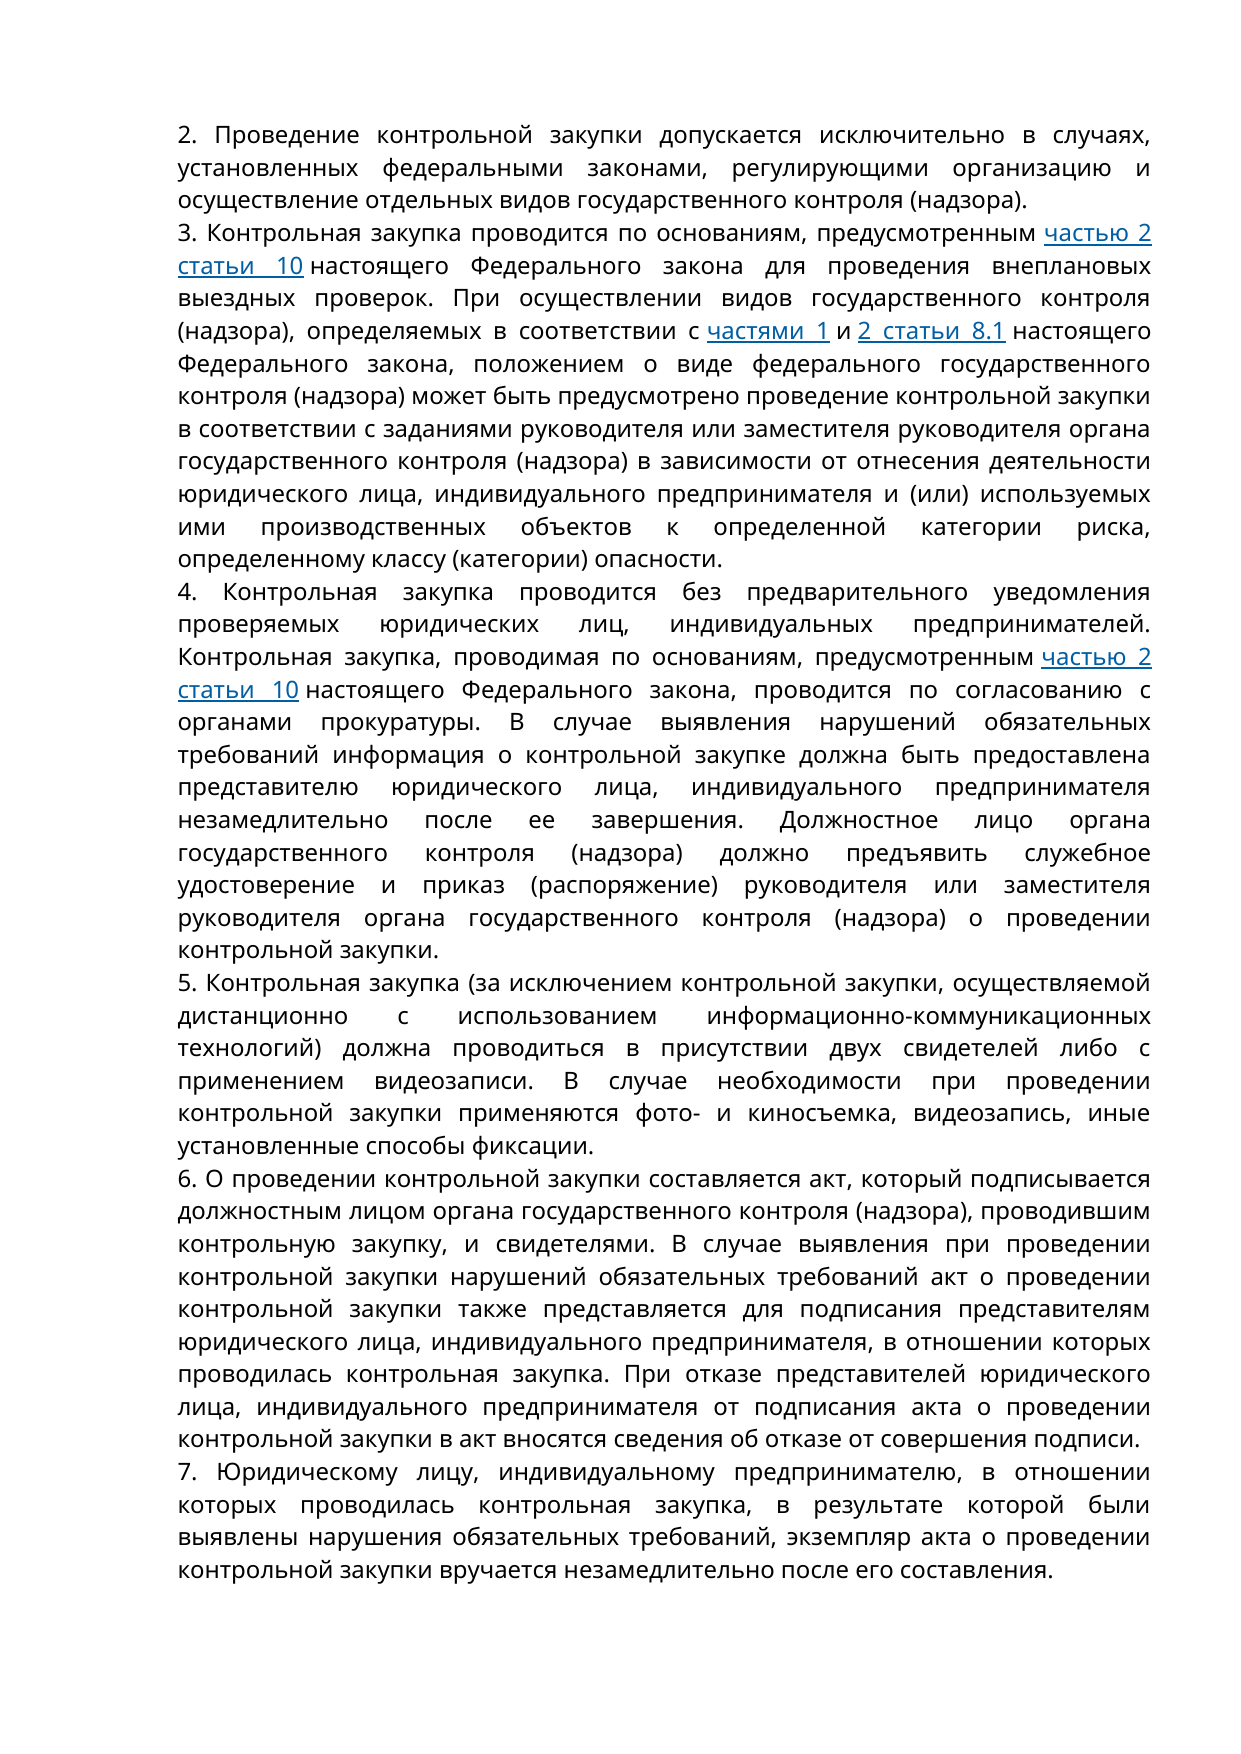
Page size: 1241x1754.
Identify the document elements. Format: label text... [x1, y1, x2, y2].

text 2. Проведение контрольной закупки допускается исключительно в случаях, установленных федеральными законами, регулирующими организацию и осуществление отдельных видов государственного контроля (надзора). [177, 118, 1152, 216]
text 6. О проведении контрольной закупки составляется акт, который подписывается должностным лицом органа государственного контроля (надзора), проводившим контрольную закупку, и свидетелями. В случае выявления при проведении контрольной закупки нарушений обязательных требований акт о проведении контрольной закупки также представляется для подписания представителям юридического лица, индивидуального предпринимателя, в отношении которых проводилась контрольная закупка. При отказе представителей юридического лица, индивидуального предпринимателя от подписания акта о проведении контрольной закупки в акт вносятся сведения об отказе от совершения подписи. [177, 1161, 1152, 1455]
text 7. Юридическому лицу, индивидуальному предпринимателю, в отношении которых проводилась контрольная закупка, в результате которой были выявлены нарушения обязательных требований, экземпляр акта о проведении контрольной закупки вручается незамедлительно после его составления. [177, 1455, 1152, 1585]
text 4. Контрольная закупка проводится без предварительного уведомления проверяемых юридических лиц, индивидуальных предпринимателей. Контрольная закупка, проводимая по основаниям, предусмотренным частью 2 статьи 10 настоящего Федерального закона, проводится по согласованию с органами прокуратуры. В случае выявления нарушений обязательных требований информация о контрольной закупке должна быть предоставлена представителю юридического лица, индивидуального предпринимателя незамедлительно после ее завершения. Должностное лицо органа государственного контроля (надзора) должно предъявить служебное удостоверение и приказ (распоряжение) руководителя или заместителя руководителя органа государственного контроля (надзора) о проведении контрольной закупки. [177, 574, 1152, 966]
text 5. Контрольная закупка (за исключением контрольной закупки, осуществляемой дистанционно с использованием информационно-коммуникационных технологий) должна проводиться в присутствии двух свидетелей либо с применением видеозаписи. В случае необходимости при проведении контрольной закупки применяются фото- и киносъемка, видеозапись, иные установленные способы фиксации. [177, 966, 1152, 1161]
text 3. Контрольная закупка проводится по основаниям, предусмотренным частью 2 статьи 10 настоящего Федерального закона для проведения внеплановых выездных проверок. При осуществлении видов государственного контроля (надзора), определяемых в соответствии с частями 1 и 2 статьи 8.1 настоящего Федерального закона, положением о виде федерального государственного контроля (надзора) может быть предусмотрено проведение контрольной закупки в соответствии с заданиями руководителя или заместителя руководителя органа государственного контроля (надзора) в зависимости от отнесения деятельности юридического лица, индивидуального предпринимателя и (или) используемых ими производственных объектов к определенной категории риска, определенному классу (категории) опасности. [177, 216, 1152, 574]
